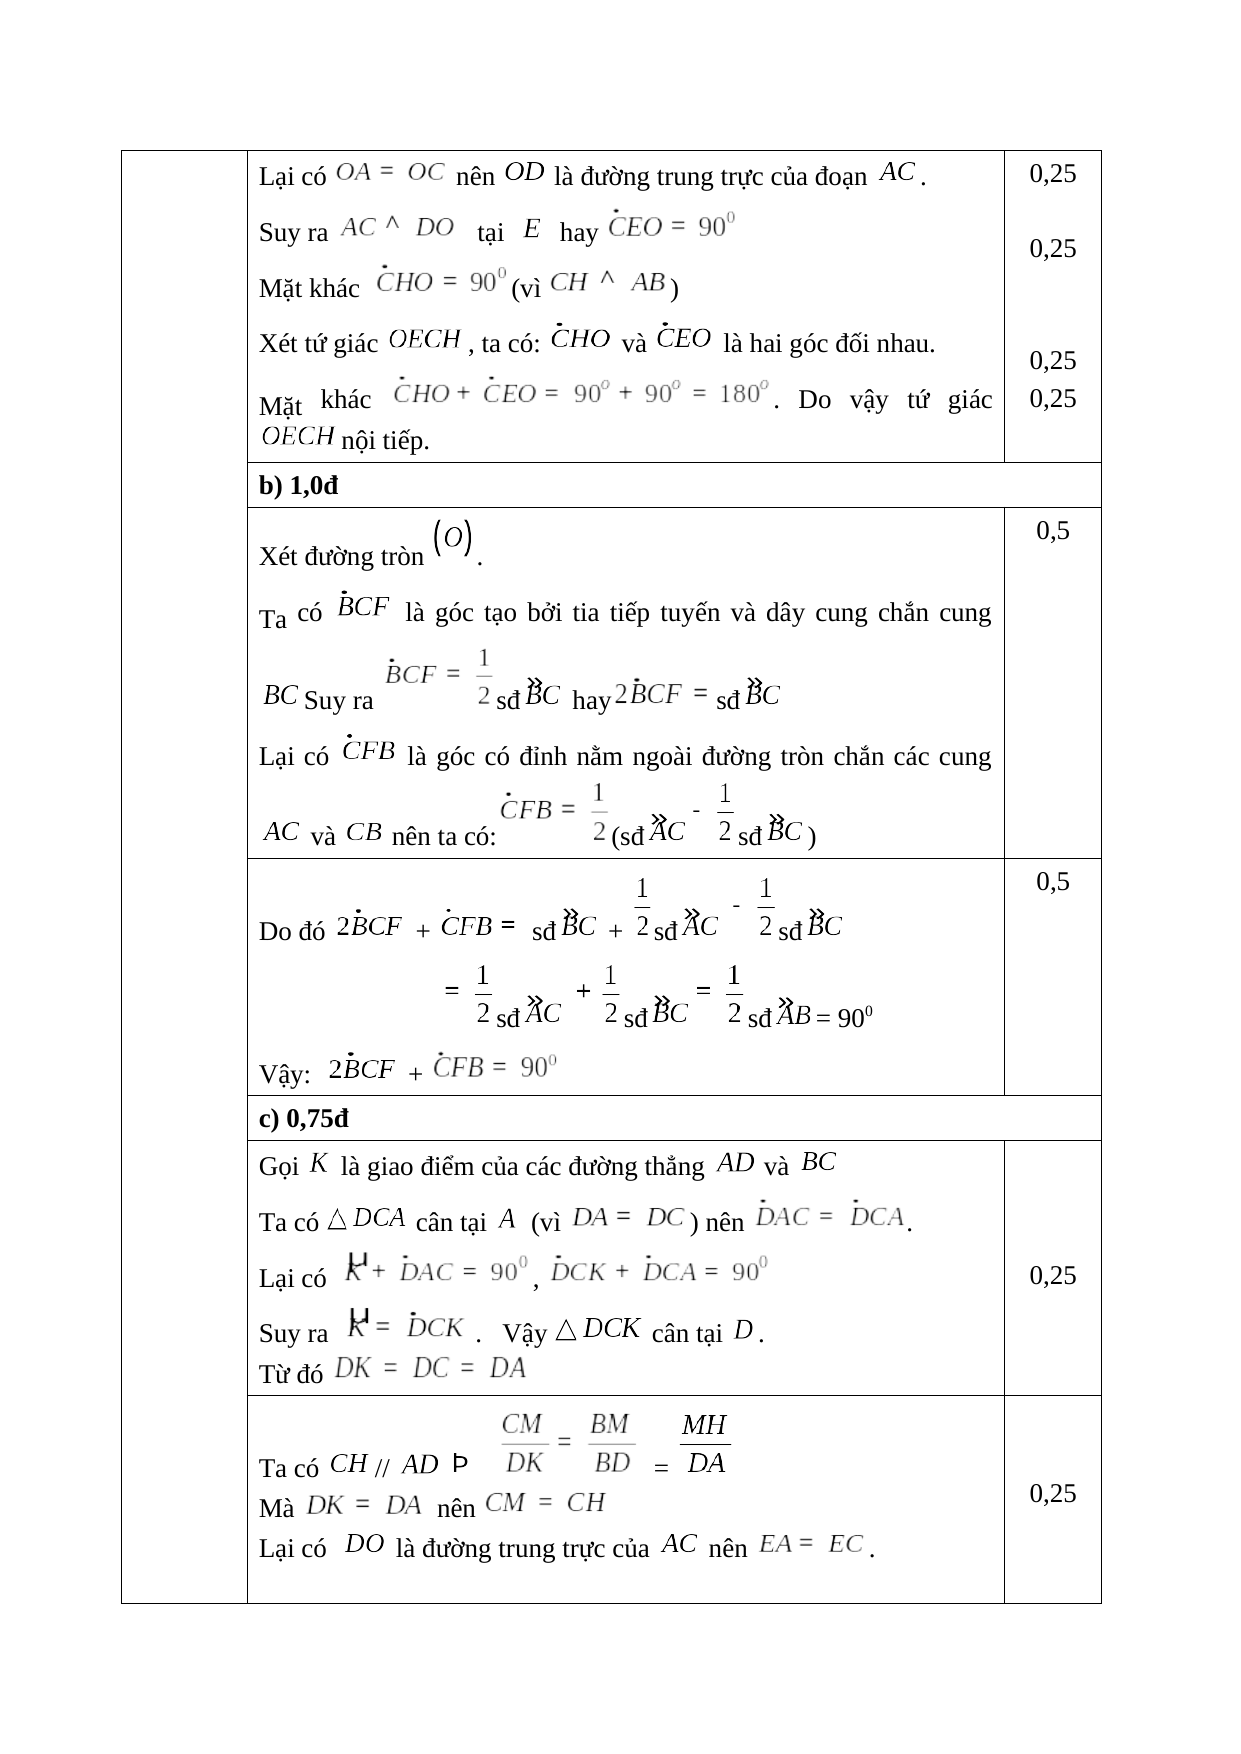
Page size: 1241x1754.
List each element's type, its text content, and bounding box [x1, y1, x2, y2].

table_cell 0,25 [1005, 1141, 1101, 1395]
table_cell 0,25 0,25 0,25 0,25 [1005, 151, 1101, 462]
table_cell b) 1,0đ [248, 463, 1101, 507]
table_cell Do đó + sđ + sđ sđ sđ sđsđ= 900 Vậy: + [248, 859, 1004, 1095]
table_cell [248, 151, 1004, 462]
table_cell 0,5 [1005, 508, 1101, 858]
table_cell c) 0,75đ [248, 1096, 1101, 1140]
table_cell Xét đường tròn . Ta có là góc tạo bởi tia tiếp tuyến và dây cung chắn cung Suy ra sđ haysđ Lại có là góc có đỉnh nằm ngoài đường tròn chắn các cung và nên ta có:(sđsđ) [248, 508, 1004, 858]
table_cell Gọi là giao điểm của các đường thẳng và Ta có cân tại (vì ) nên . Lại có , Suy ra . Vậy cân tại . Từ đó [248, 1141, 1004, 1395]
table_cell 0,5 [1005, 859, 1101, 1095]
table_cell 0,25 0,25 [1005, 1396, 1101, 1603]
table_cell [248, 1396, 1004, 1603]
